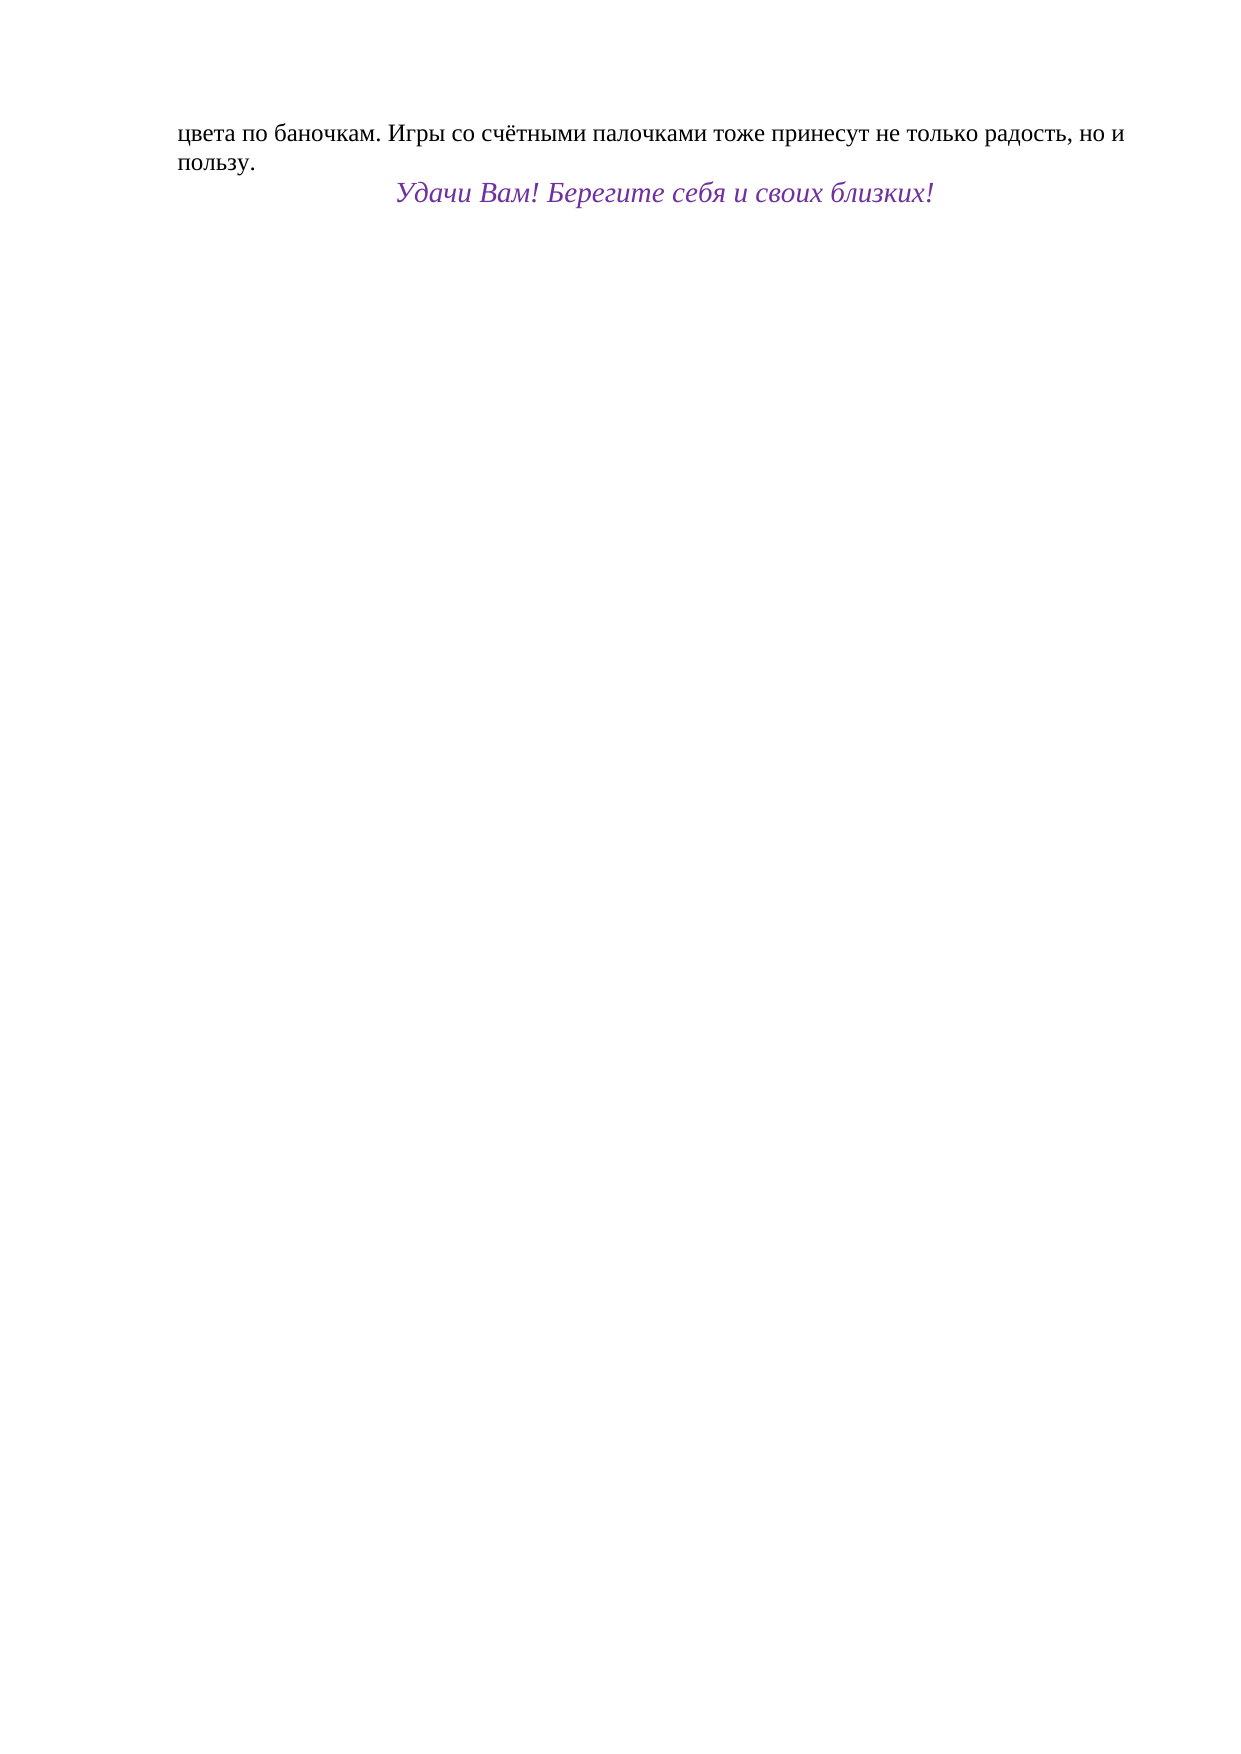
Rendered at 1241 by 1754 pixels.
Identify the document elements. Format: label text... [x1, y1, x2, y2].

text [177, 118, 1152, 176]
text Удачи Вам! Берегите себя и своих близких! [177, 176, 1152, 209]
